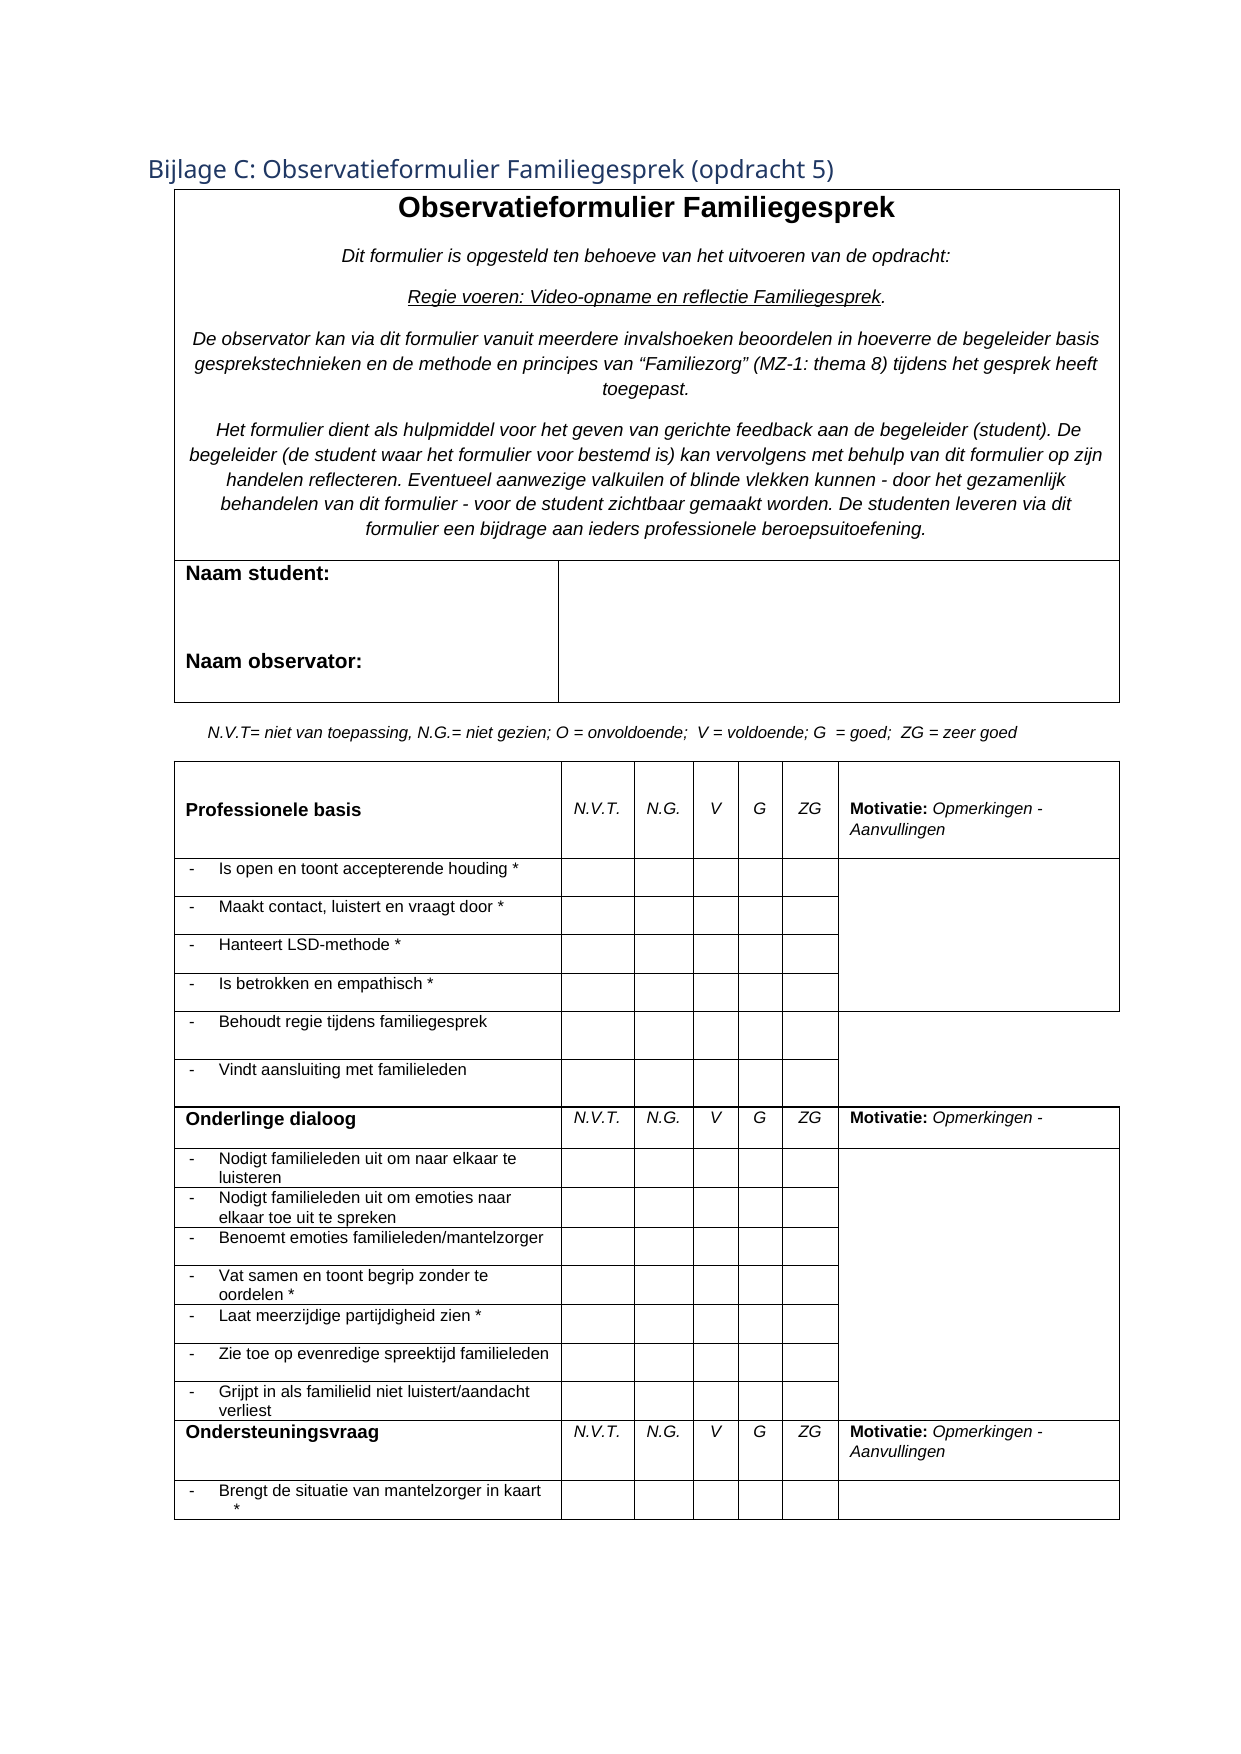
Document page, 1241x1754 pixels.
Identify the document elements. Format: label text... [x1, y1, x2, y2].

table_cell Motivatie: Opmerkingen - Aanvullingen [839, 1421, 1119, 1480]
table_cell [562, 859, 634, 896]
table_cell [694, 935, 738, 972]
table_cell Nodigt familieleden uit om emoties naar elkaar toe uit te spreken [175, 1188, 561, 1227]
table_cell [562, 935, 634, 972]
table_cell [783, 859, 838, 896]
table_cell Ondersteuningsvraag [175, 1421, 561, 1480]
table_cell [562, 1012, 634, 1059]
table_cell [739, 1344, 782, 1381]
table_cell Is betrokken en empathisch * [175, 974, 561, 1011]
table_cell Maakt contact, luistert en vraagt door * [175, 897, 561, 934]
table_cell [739, 1305, 782, 1343]
table_cell [562, 1344, 634, 1381]
table_cell [635, 859, 693, 896]
table_cell N.G. [635, 1421, 693, 1480]
table_cell V [694, 1108, 738, 1148]
table_cell [783, 1266, 838, 1304]
table_cell [694, 897, 738, 934]
table_header N.G. [635, 762, 693, 857]
text N.V.T= niet van toepassing, N.G.= niet gezien; O = onvoldoende; V = voldoende; G = goed; ZG = zeer goed [74, 703, 1019, 742]
table_cell [635, 1266, 693, 1304]
table_cell [635, 1149, 693, 1187]
table_cell Naam student: Naam observator: [175, 561, 558, 702]
table_cell ZG [783, 1421, 838, 1480]
table_header V [694, 762, 738, 857]
table_cell G [739, 1421, 782, 1480]
table_cell [739, 1481, 782, 1519]
table_cell [562, 1149, 634, 1187]
table_cell [694, 1228, 738, 1265]
table_cell [739, 897, 782, 934]
table_cell Zie toe op evenredige spreektijd familieleden [175, 1344, 561, 1381]
table_cell [635, 974, 693, 1011]
table_cell [739, 1188, 782, 1227]
table_cell [783, 1188, 838, 1227]
table_cell [562, 897, 634, 934]
table_cell [635, 1060, 693, 1106]
table_cell [783, 1012, 838, 1059]
table_cell [739, 1149, 782, 1187]
table_cell [562, 1188, 634, 1227]
table_cell [562, 1382, 634, 1420]
table_cell [562, 1266, 634, 1304]
table_cell Grijpt in als familielid niet luistert/aandacht verliest [175, 1382, 561, 1420]
table_cell [635, 1305, 693, 1343]
table_header N.V.T. [562, 762, 634, 857]
table_cell G [739, 1108, 782, 1148]
table_cell [739, 1012, 782, 1059]
table_cell [783, 1060, 838, 1106]
table_cell Hanteert LSD-methode * [175, 935, 561, 972]
table_cell [562, 1305, 634, 1343]
table_cell [562, 1060, 634, 1106]
table_cell [635, 1228, 693, 1265]
table_cell [635, 897, 693, 934]
table_cell [783, 974, 838, 1011]
table_cell [694, 1344, 738, 1381]
table_cell [739, 935, 782, 972]
table_cell Vat samen en toont begrip zonder te oordelen * [175, 1266, 561, 1304]
table_cell [694, 859, 738, 896]
table_cell [694, 1305, 738, 1343]
table_cell [562, 1228, 634, 1265]
table_cell [739, 1382, 782, 1420]
table_cell N.G. [635, 1108, 693, 1148]
table_cell [783, 1344, 838, 1381]
table_cell [694, 1149, 738, 1187]
table_cell N.V.T. [562, 1421, 634, 1480]
table_cell [783, 935, 838, 972]
table_cell [783, 1149, 838, 1187]
table_cell Brengt de situatie van mantelzorger in kaart * [175, 1481, 561, 1519]
table_cell Vindt aansluiting met familieleden [175, 1060, 561, 1106]
table_cell [739, 1266, 782, 1304]
table_cell Motivatie: Opmerkingen - [839, 1108, 1119, 1148]
table_cell [694, 1382, 738, 1420]
table_cell [635, 1382, 693, 1420]
table_cell Is open en toont accepterende houding * [175, 859, 561, 896]
table_header Observatieformulier Familiegesprek Dit formulier is opgesteld ten behoeve van het uitvoeren van de opdracht: Regie voeren: Video-opname en reflectie Familiegesprek. De observator kan via dit formulier vanuit meerdere invalshoeken beoordelen in hoeverre de begeleider basis gesprekstechnieken en de methode en principes van “Familiezorg” (MZ-1: thema 8) tijdens het gesprek heeft toegepast. Het formulier dient als hulpmiddel voor het geven van gerichte feedback aan de begeleider (student). De begeleider (de student waar het formulier voor bestemd is) kan vervolgens met behulp van dit formulier op zijn handelen reflecteren. Eventueel aanwezige valkuilen of blinde vlekken kunnen - door het gezamenlijk behandelen van dit formulier - voor de student zichtbaar gemaakt worden. De studenten leveren via dit formulier een bijdrage aan ieders professionele beroepsuitoefening. [175, 190, 1119, 560]
table_cell [783, 1481, 838, 1519]
table_cell [783, 1228, 838, 1265]
table_cell N.V.T. [562, 1108, 634, 1148]
table_cell [839, 1149, 1119, 1420]
table_header Professionele basis [175, 762, 561, 857]
table_cell [635, 1481, 693, 1519]
table_cell [783, 897, 838, 934]
table_cell [739, 1228, 782, 1265]
table_header Motivatie: Opmerkingen - Aanvullingen [839, 762, 1119, 857]
table_cell [783, 1305, 838, 1343]
table_cell [635, 935, 693, 972]
table_cell Onderlinge dialoog [175, 1108, 561, 1148]
table_header G [739, 762, 782, 857]
table_cell Benoemt emoties familieleden/mantelzorger [175, 1228, 561, 1265]
table_cell [559, 561, 1119, 702]
table_cell [694, 1266, 738, 1304]
table_cell [694, 1060, 738, 1106]
table_header ZG [783, 762, 838, 857]
table_cell [694, 1481, 738, 1519]
subtitle Bijlage C: Observatieformulier Familiegesprek (opdracht 5) [148, 152, 1093, 186]
table_cell [562, 974, 634, 1011]
table_cell [635, 1012, 693, 1059]
table_cell [839, 1481, 1119, 1519]
table_cell [635, 1188, 693, 1227]
table_cell [635, 1344, 693, 1381]
table_cell ZG [783, 1108, 838, 1148]
table_cell Behoudt regie tijdens familiegesprek [175, 1012, 561, 1059]
table_cell V [694, 1421, 738, 1480]
table_cell [694, 1188, 738, 1227]
table_cell Nodigt familieleden uit om naar elkaar te luisteren [175, 1149, 561, 1187]
table_cell [739, 1060, 782, 1106]
table_cell [783, 1382, 838, 1420]
table_cell [739, 859, 782, 896]
table_cell [739, 974, 782, 1011]
table_cell [562, 1481, 634, 1519]
table_cell [694, 974, 738, 1011]
table_cell [694, 1012, 738, 1059]
table_cell Laat meerzijdige partijdigheid zien * [175, 1305, 561, 1343]
table_cell [839, 859, 1119, 1011]
